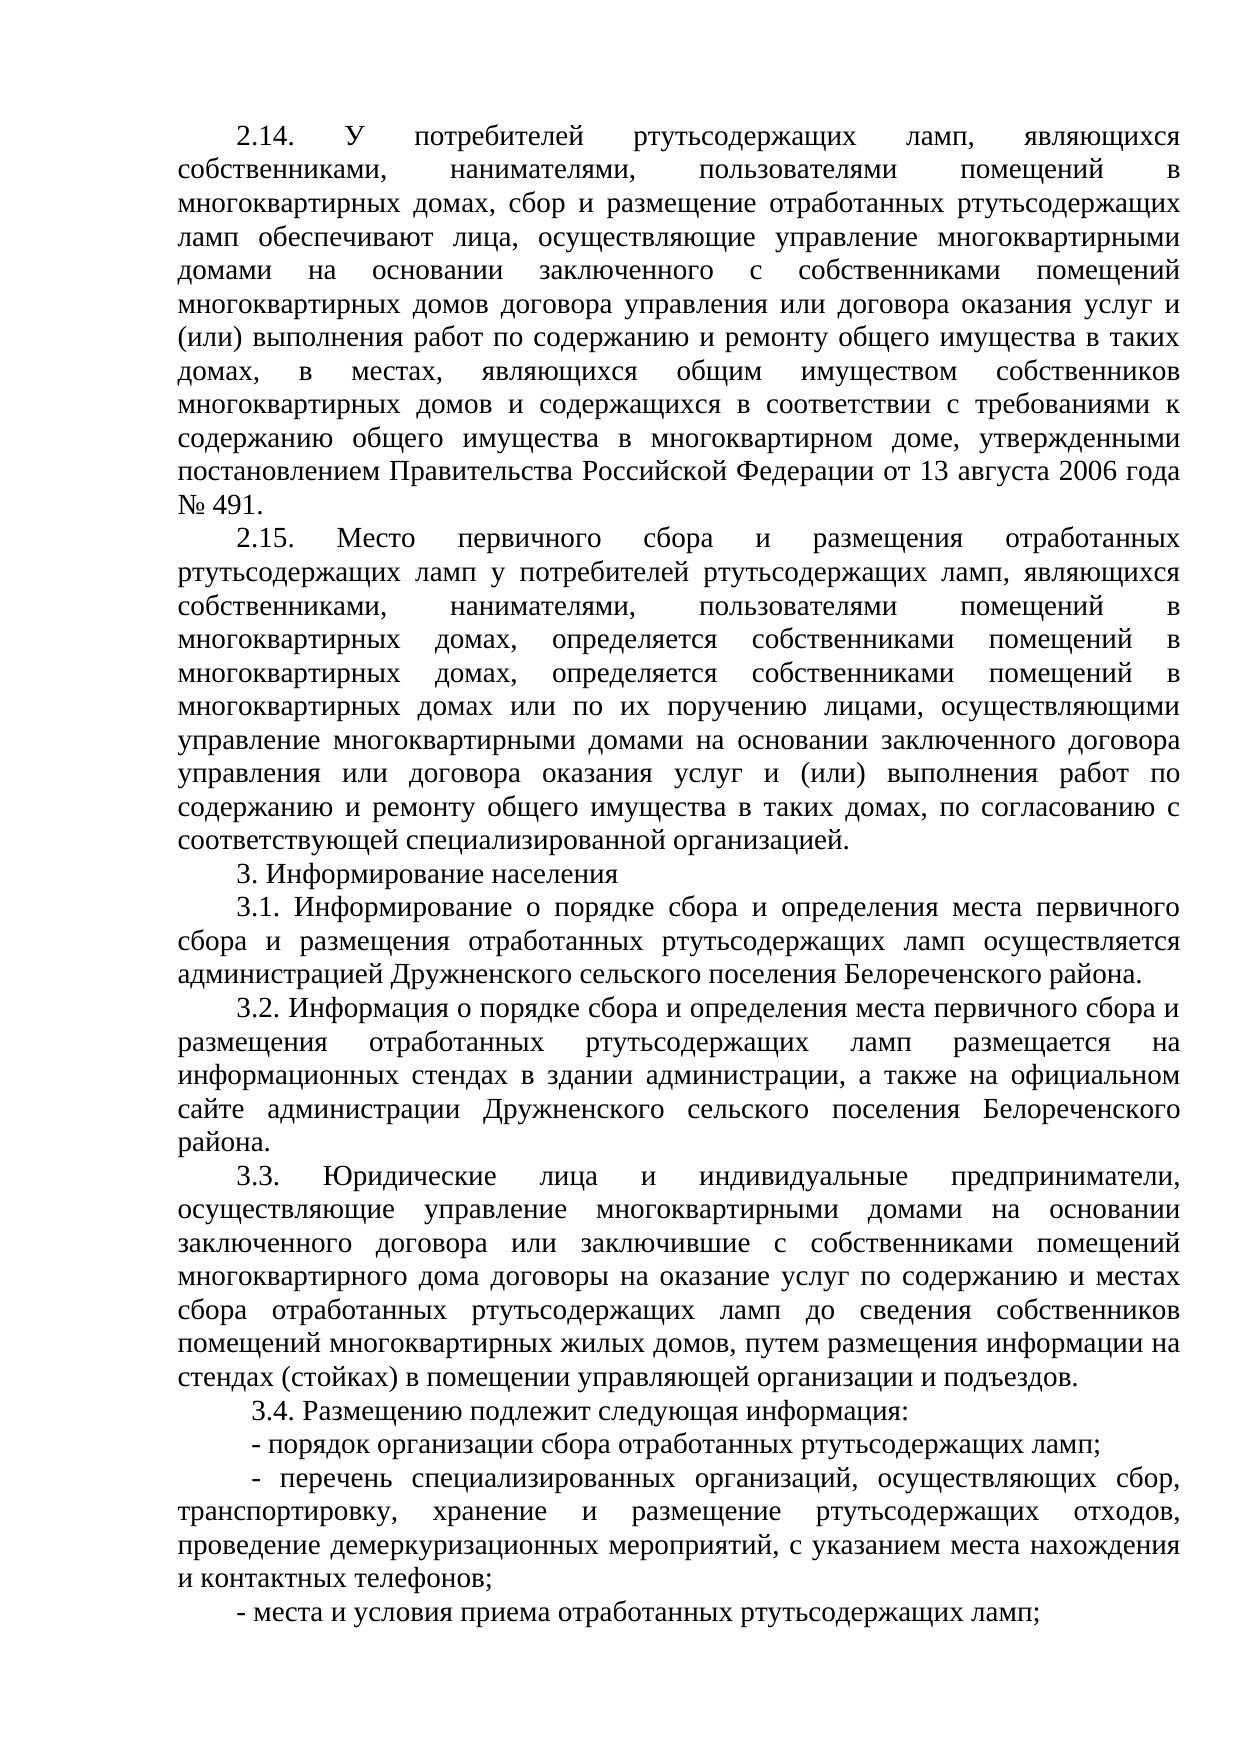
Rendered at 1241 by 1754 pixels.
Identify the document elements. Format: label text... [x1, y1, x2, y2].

text 3.3. Юридические лица и индивидуальные предприниматели, осуществляющие управление многоквартирными домами на основании заключенного договора или заключившие с собственниками помещений многоквартирного дома договоры на оказание услуг по содержанию и местах сбора отработанных ртутьсодержащих ламп до сведения собственников помещений многоквартирных жилых домов, путем размещения информации на стендах (стойках) в помещении управляющей организации и подъездов. [177, 1158, 1181, 1393]
text - места и условия приема отработанных ртутьсодержащих ламп; [177, 1594, 1181, 1627]
text - перечень специализированных организаций, осуществляющих сбор, транспортировку, хранение и размещение ртутьсодержащих отходов, проведение демеркуризационных мероприятий, с указанием места нахождения и контактных телефонов; [177, 1460, 1181, 1594]
text 3.4. Размещению подлежит следующая информация: [177, 1393, 1181, 1426]
text 3.1. Информирование о порядке сбора и определения места первичного сбора и размещения отработанных ртутьсодержащих ламп осуществляется администрацией Дружненского сельского поселения Белореченского района. [177, 889, 1181, 990]
text - порядок организации сбора отработанных ртутьсодержащих ламп; [177, 1426, 1181, 1460]
text 2.15. Место первичного сбора и размещения отработанных ртутьсодержащих ламп у потребителей ртутьсодержащих ламп, являющихся собственниками, нанимателями, пользователями помещений в многоквартирных домах, определяется собственниками помещений в многоквартирных домах, определяется собственниками помещений в многоквартирных домах или по их поручению лицами, осуществляющими управление многоквартирными домами на основании заключенного договора управления или договора оказания услуг и (или) выполнения работ по содержанию и ремонту общего имущества в таких домах, по согласованию с соответствующей специализированной организацией. [177, 521, 1181, 856]
text 3.2. Информация о порядке сбора и определения места первичного сбора и размещения отработанных ртутьсодержащих ламп размещается на информационных стендах в здании администрации, а также на официальном сайте администрации Дружненского сельского поселения Белореченского района. [177, 990, 1181, 1158]
text 3. Информирование населения [177, 856, 1181, 889]
text 2.14. У потребителей ртутьсодержащих ламп, являющихся собственниками, нанимателями, пользователями помещений в многоквартирных домах, сбор и размещение отработанных ртутьсодержащих ламп обеспечивают лица, осуществляющие управление многоквартирными домами на основании заключенного с собственниками помещений многоквартирных домов договора управления или договора оказания услуг и (или) выполнения работ по содержанию и ремонту общего имущества в таких домах, в местах, являющихся общим имуществом собственников многоквартирных домов и содержащихся в соответствии с требованиями к содержанию общего имущества в многоквартирном доме, утвержденными постановлением Правительства Российской Федерации от 13 августа 2006 года № 491. [177, 118, 1181, 521]
